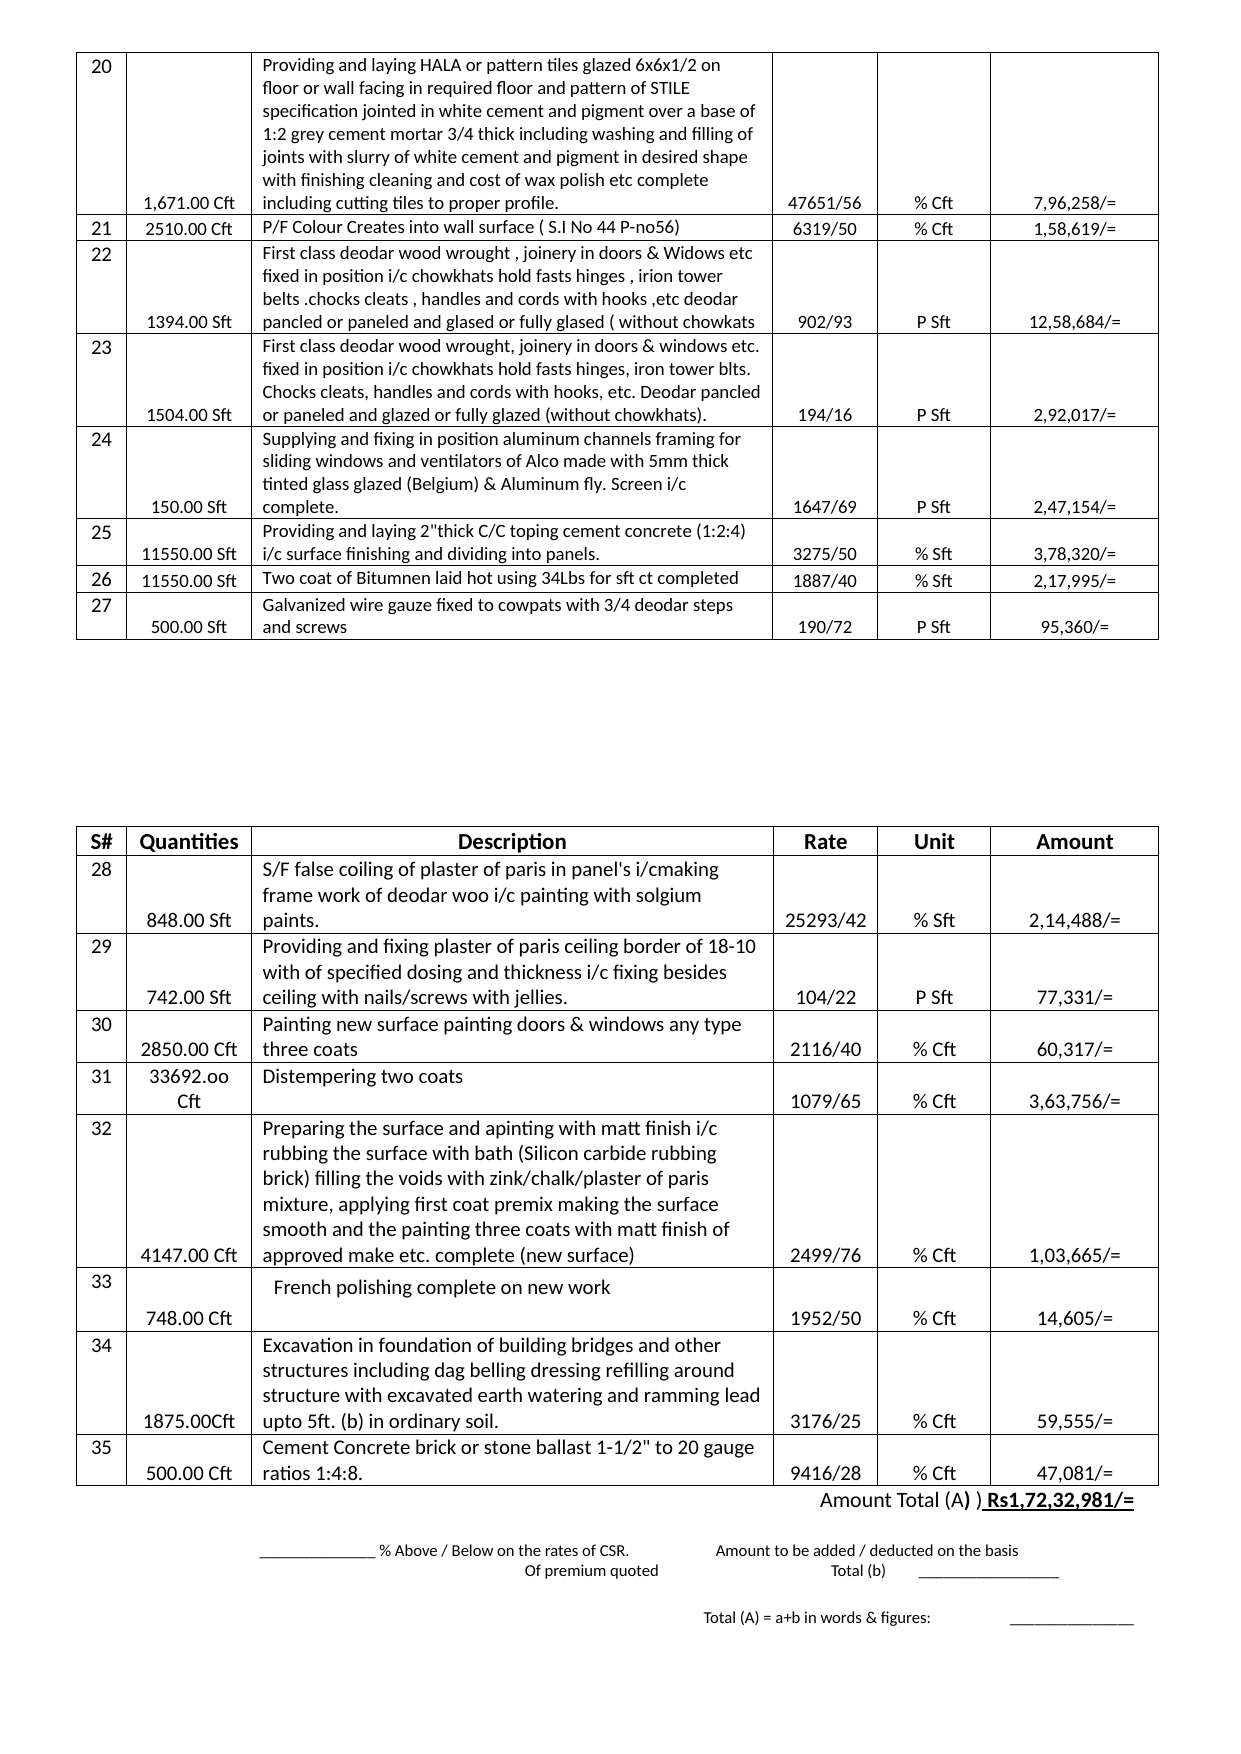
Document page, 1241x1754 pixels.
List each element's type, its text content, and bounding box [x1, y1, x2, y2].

table_cell 95,360/= [991, 593, 1158, 638]
table_cell 1875.00Cft [127, 1332, 251, 1433]
table_cell 25 [77, 519, 126, 565]
table_cell First class deodar wood wrought, joinery in doors & windows etc. fixed in position i/c chowkhats hold fasts hinges, iron tower blts. Chocks cleats, handles and cords with hooks, etc. Deodar pancled or paneled and glazed or fully glazed (without chowkhats). [252, 334, 772, 426]
table_cell Two coat of Bitumnen laid hot using 34Lbs for sft ct completed [252, 566, 772, 592]
table_cell % Cft [878, 1011, 990, 1062]
table_cell 500.00 Cft [127, 1435, 251, 1485]
table_cell P Sft [878, 241, 990, 333]
table_cell 30 [77, 1011, 126, 1062]
table_cell 11550.00 Sft [127, 519, 251, 565]
text Amount Total (A) ) Rs1,72,32,981/= [144, 1486, 1134, 1513]
table_cell 25293/42 [774, 856, 877, 933]
table_cell P Sft [878, 427, 990, 518]
table_cell 34 [77, 1332, 126, 1433]
text Total (A) = a+b in words & figures: _______________ [144, 1607, 1134, 1627]
table_cell 11550.00 Sft [127, 566, 251, 592]
text ______________ % Above / Below on the rates of CSR. Amount to be added / deducted on the basis [144, 1540, 1134, 1560]
table_cell % Cft [878, 53, 990, 214]
table_cell 59,555/= [991, 1332, 1158, 1433]
table_cell P/F Colour Creates into wall surface ( S.I No 44 P-no56) [252, 215, 772, 240]
table_cell 26 [77, 566, 126, 592]
table_cell P Sft [878, 593, 990, 638]
table_cell Cement Concrete brick or stone ballast 1-1/2" to 20 gauge ratios 1:4:8. [252, 1435, 773, 1485]
table_cell Providing and fixing plaster of paris ceiling border of 18-10 with of specified dosing and thickness i/c fixing besides ceiling with nails/screws with jellies. [252, 934, 773, 1010]
table_cell Galvanized wire gauze fixed to cowpats with 3/4 deodar steps and screws [252, 593, 772, 638]
table_header Amount [991, 827, 1158, 855]
table_cell 31 [77, 1063, 126, 1114]
table_cell 1647/69 [773, 427, 877, 518]
table_cell 2,14,488/= [991, 856, 1158, 933]
table_cell P Sft [878, 934, 990, 1010]
table_cell Providing and laying 2"thick C/C toping cement concrete (1:2:4) i/c surface finishing and dividing into panels. [252, 519, 772, 565]
table_cell 1394.00 Sft [127, 241, 251, 333]
table_cell 104/22 [774, 934, 877, 1010]
table_cell 1887/40 [773, 566, 877, 592]
table_cell 29 [77, 934, 126, 1010]
table_cell 47,081/= [991, 1435, 1158, 1485]
table_cell % Cft [878, 215, 990, 240]
table_cell 742.00 Sft [127, 934, 251, 1010]
table_header S# [77, 827, 126, 855]
table_cell 1504.00 Sft [127, 334, 251, 426]
table_cell 60,317/= [991, 1011, 1158, 1062]
table_cell 1,671.00 Cft [127, 53, 251, 214]
table_cell 3176/25 [774, 1332, 877, 1433]
table_cell 3,78,320/= [991, 519, 1158, 565]
table_cell 190/72 [773, 593, 877, 638]
table_cell P Sft [878, 334, 990, 426]
table_header Unit [878, 827, 990, 855]
table_cell 12,58,684/= [991, 241, 1158, 333]
table_cell 848.00 Sft [127, 856, 251, 933]
table_cell 150.00 Sft [127, 427, 251, 518]
table_cell [252, 1268, 773, 1331]
table_cell 194/16 [773, 334, 877, 426]
table_cell 9416/28 [774, 1435, 877, 1485]
table_cell 35 [77, 1435, 126, 1485]
table_cell S/F false coiling of plaster of paris in panel's i/cmaking frame work of deodar woo i/c painting with solgium paints. [252, 856, 773, 933]
table_cell 27 [77, 593, 126, 638]
table_cell Excavation in foundation of building bridges and other structures including dag belling dressing refilling around structure with excavated earth watering and ramming lead upto 5ft. (b) in ordinary soil. [252, 1332, 773, 1433]
table_cell % Sft [878, 519, 990, 565]
table_cell Supplying and fixing in position aluminum channels framing for sliding windows and ventilators of Alco made with 5mm thick tinted glass glazed (Belgium) & Aluminum fly. Screen i/c complete. [252, 427, 772, 518]
table_cell % Cft [878, 1435, 990, 1485]
table_cell 902/93 [773, 241, 877, 333]
table_cell % Sft [878, 566, 990, 592]
table_cell Painting new surface painting doors & windows any type three coats [252, 1011, 773, 1062]
table_cell 28 [77, 856, 126, 933]
table_cell 2510.00 Cft [127, 215, 251, 240]
table_cell % Sft [878, 856, 990, 933]
table_cell 7,96,258/= [991, 53, 1158, 214]
text Of premium quoted Total (b) _________________ [144, 1560, 1134, 1580]
table_cell % Cft [878, 1268, 990, 1331]
table_cell 2,92,017/= [991, 334, 1158, 426]
table_cell 2499/76 [774, 1115, 877, 1267]
table_header Rate [774, 827, 877, 855]
table_cell 6319/50 [773, 215, 877, 240]
table_cell % Cft [878, 1332, 990, 1433]
table_cell Preparing the surface and apinting with matt finish i/c rubbing the surface with bath (Silicon carbide rubbing brick) filling the voids with zink/chalk/plaster of paris mixture, applying first coat premix making the surface smooth and the painting three coats with matt finish of approved make etc. complete (new surface) [252, 1115, 773, 1267]
table_cell % Cft [878, 1063, 990, 1114]
table_cell 1,03,665/= [991, 1115, 1158, 1267]
table_cell 47651/56 [773, 53, 877, 214]
table_cell 1,58,619/= [991, 215, 1158, 240]
table_cell 2850.00 Cft [127, 1011, 251, 1062]
table_cell First class deodar wood wrought , joinery in doors & Widows etc fixed in position i/c chowkhats hold fasts hinges , irion tower belts .chocks cleats , handles and cords with hooks ,etc deodar pancled or paneled and glased or fully glased ( without chowkats [252, 241, 772, 333]
table_cell Providing and laying HALA or pattern tiles glazed 6x6x1/2 on floor or wall facing in required floor and pattern of STILE specification jointed in white cement and pigment over a base of 1:2 grey cement mortar 3/4 thick including washing and filling of joints with slurry of white cement and pigment in desired shape with finishing cleaning and cost of wax polish etc complete including cutting tiles to proper profile. [252, 53, 772, 214]
table_cell % Cft [878, 1115, 990, 1267]
table_cell 21 [77, 215, 126, 240]
table_cell 500.00 Sft [127, 593, 251, 638]
table_cell 1952/50 [774, 1268, 877, 1331]
table_cell 14,605/= [991, 1268, 1158, 1331]
table_cell 32 [77, 1115, 126, 1267]
table_header Quantities [127, 827, 251, 855]
table_cell 1079/65 [774, 1063, 877, 1114]
table_cell 77,331/= [991, 934, 1158, 1010]
table_cell 2116/40 [774, 1011, 877, 1062]
table_cell 4147.00 Cft [127, 1115, 251, 1267]
table_cell 20 [77, 53, 126, 214]
table_cell 748.00 Cft [127, 1268, 251, 1331]
table_cell 33 [77, 1268, 126, 1331]
table_cell 2,47,154/= [991, 427, 1158, 518]
table_cell 23 [77, 334, 126, 426]
table_header Description [252, 827, 773, 855]
table_cell 22 [77, 241, 126, 333]
table_cell 3275/50 [773, 519, 877, 565]
table_cell 2,17,995/= [991, 566, 1158, 592]
table_cell Distempering two coats [252, 1063, 773, 1114]
table_cell 3,63,756/= [991, 1063, 1158, 1114]
table_cell 33692.oo Cft [127, 1063, 251, 1114]
table_cell 24 [77, 427, 126, 518]
